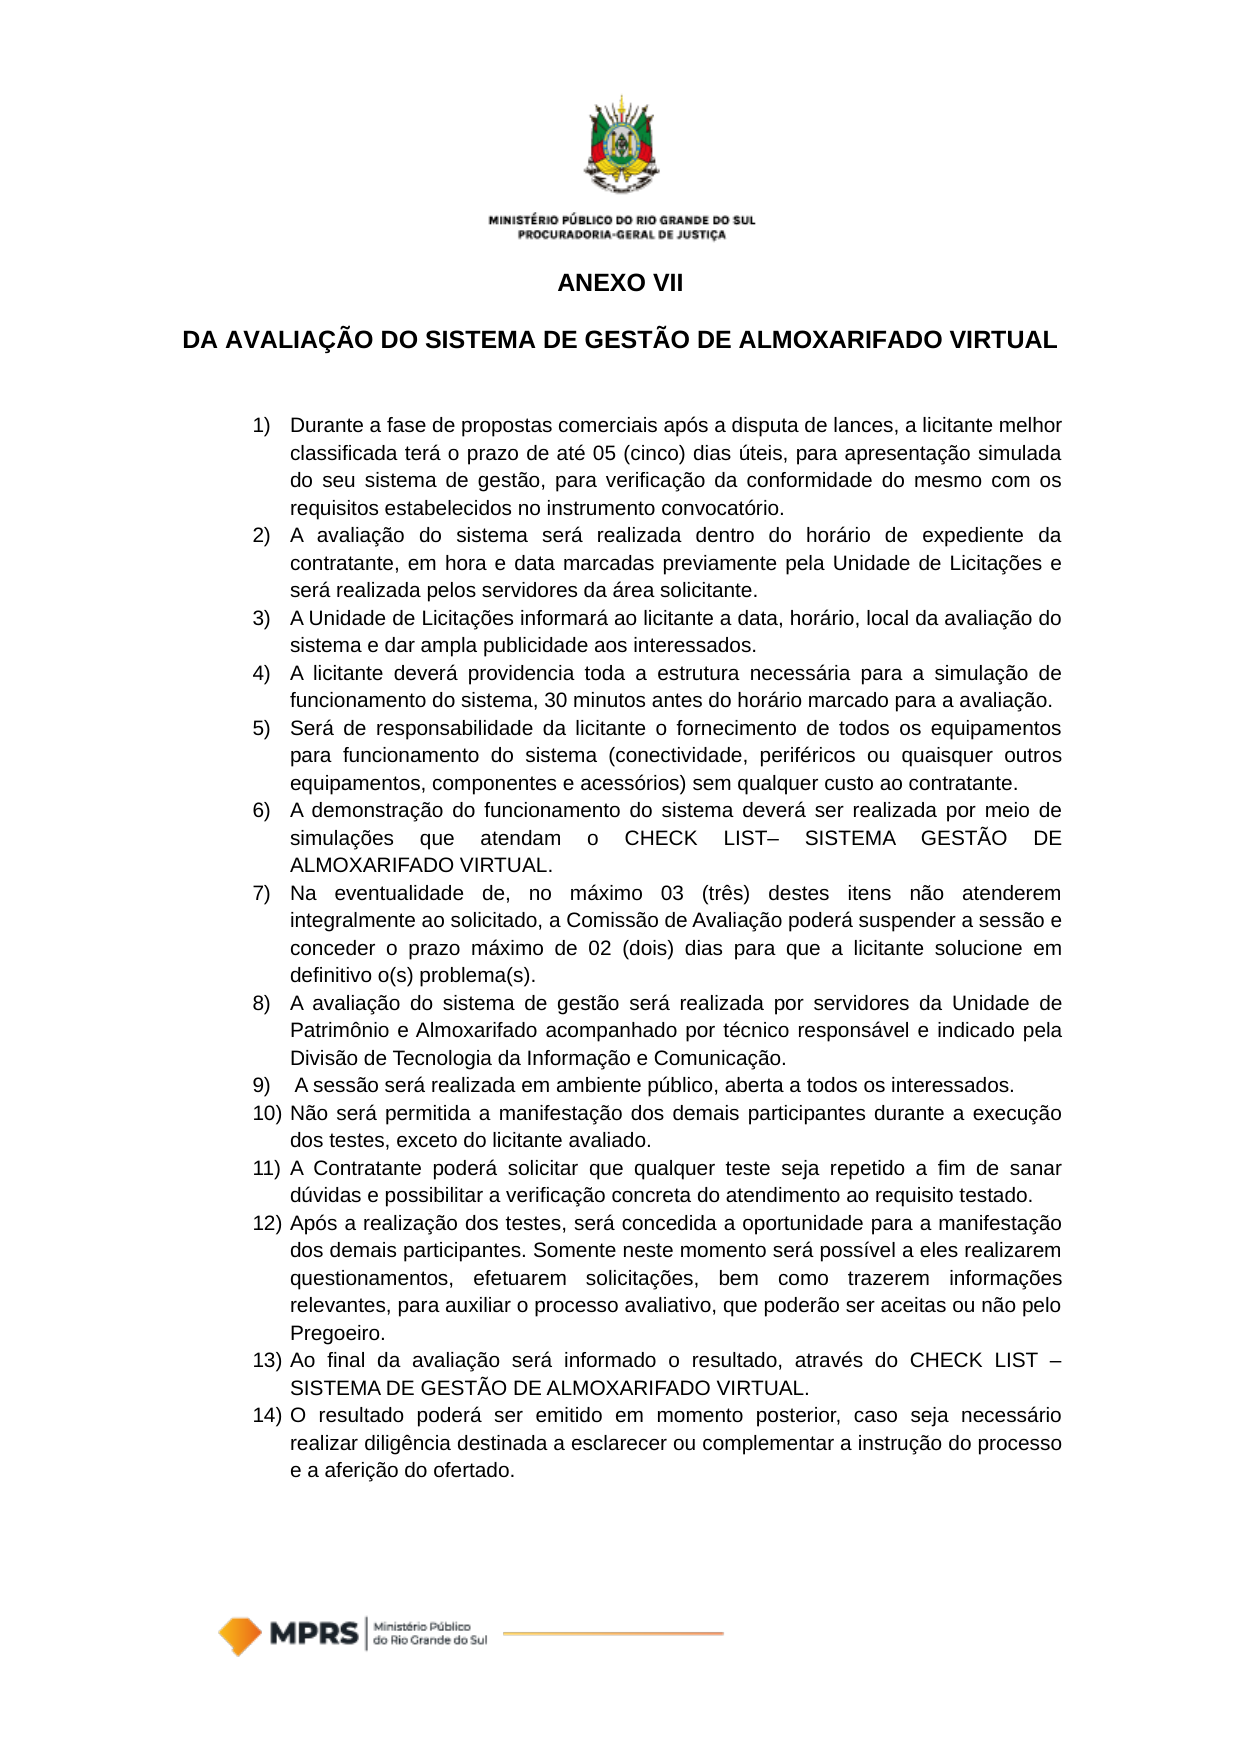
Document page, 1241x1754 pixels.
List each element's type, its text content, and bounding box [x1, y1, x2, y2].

list A avaliação do sistema será realizada dentro do horário de expediente da contratante, em hora e data marcadas previamente pela Unidade de Licitações e será realizada pelos servidores da área solicitante. [252, 523, 1063, 602]
list Durante a fase de propostas comerciais após a disputa de lances, a licitante melhor classificada terá o prazo de até 05 (cinco) dias úteis, para apresentação simulada do seu sistema de gestão, para verificação da conformidade do mesmo com os requisitos estabelecidos no instrumento convocatório. [252, 413, 1063, 519]
list A Unidade de Licitações informará ao licitante a data, horário, local da avaliação do sistema e dar ampla publicidade aos interessados. [252, 605, 1063, 657]
list Será de responsabilidade da licitante o fornecimento de todos os equipamentos para funcionamento do sistema (conectividade, periféricos ou quaisquer outros equipamentos, componentes e acessórios) sem qualquer custo ao contratante. [252, 715, 1063, 794]
list A licitante deverá providencia toda a estrutura necessária para a simulação de funcionamento do sistema, 30 minutos antes do horário marcado para a avaliação. [252, 660, 1063, 712]
text ANEXO VII [177, 268, 1063, 296]
list A Contratante poderá solicitar que qualquer teste seja repetido a fim de sanar dúvidas e possibilitar a verificação concreta do atendimento ao requisito testado. [252, 1155, 1063, 1207]
list Não será permitida a manifestação dos demais participantes durante a execução dos testes, exceto do licitante avaliado. [252, 1100, 1063, 1152]
list Na eventualidade de, no máximo 03 (três) destes itens não atenderem integralmente ao solicitado, a Comissão de Avaliação poderá suspender a sessão e conceder o prazo máximo de 02 (dois) dias para que a licitante solucione em definitivo o(s) problema(s). [252, 880, 1063, 987]
picture [177, 73, 1063, 268]
list O resultado poderá ser emitido em momento posterior, caso seja necessário realizar diligência destinada a esclarecer ou complementar a instrução do processo e a aferição do ofertado. [252, 1403, 1063, 1482]
list Após a realização dos testes, será concedida a oportunidade para a manifestação dos demais participantes. Somente neste momento será possível a eles realizarem questionamentos, efetuarem solicitações, bem como trazerem informações relevantes, para auxiliar o processo avaliativo, que poderão ser aceitas ou não pelo Pregoeiro. [252, 1210, 1063, 1344]
list Ao final da avaliação será informado o resultado, através do CHECK LIST – SISTEMA DE GESTÃO DE ALMOXARIFADO VIRTUAL. [252, 1348, 1063, 1399]
list A avaliação do sistema de gestão será realizada por servidores da Unidade de Patrimônio e Almoxarifado acompanhado por técnico responsável e indicado pela Divisão de Tecnologia da Informação e Comunicação. [252, 990, 1063, 1069]
picture [177, 1587, 1063, 1681]
list A sessão será realizada em ambiente público, aberta a todos os interessados. [252, 1073, 1063, 1097]
list A demonstração do funcionamento do sistema deverá ser realizada por meio de simulações que atendam o CHECK LIST– SISTEMA GESTÃO DE ALMOXARIFADO VIRTUAL. [252, 798, 1063, 877]
text DA AVALIAÇÃO DO SISTEMA DE GESTÃO DE ALMOXARIFADO VIRTUAL [177, 325, 1063, 354]
